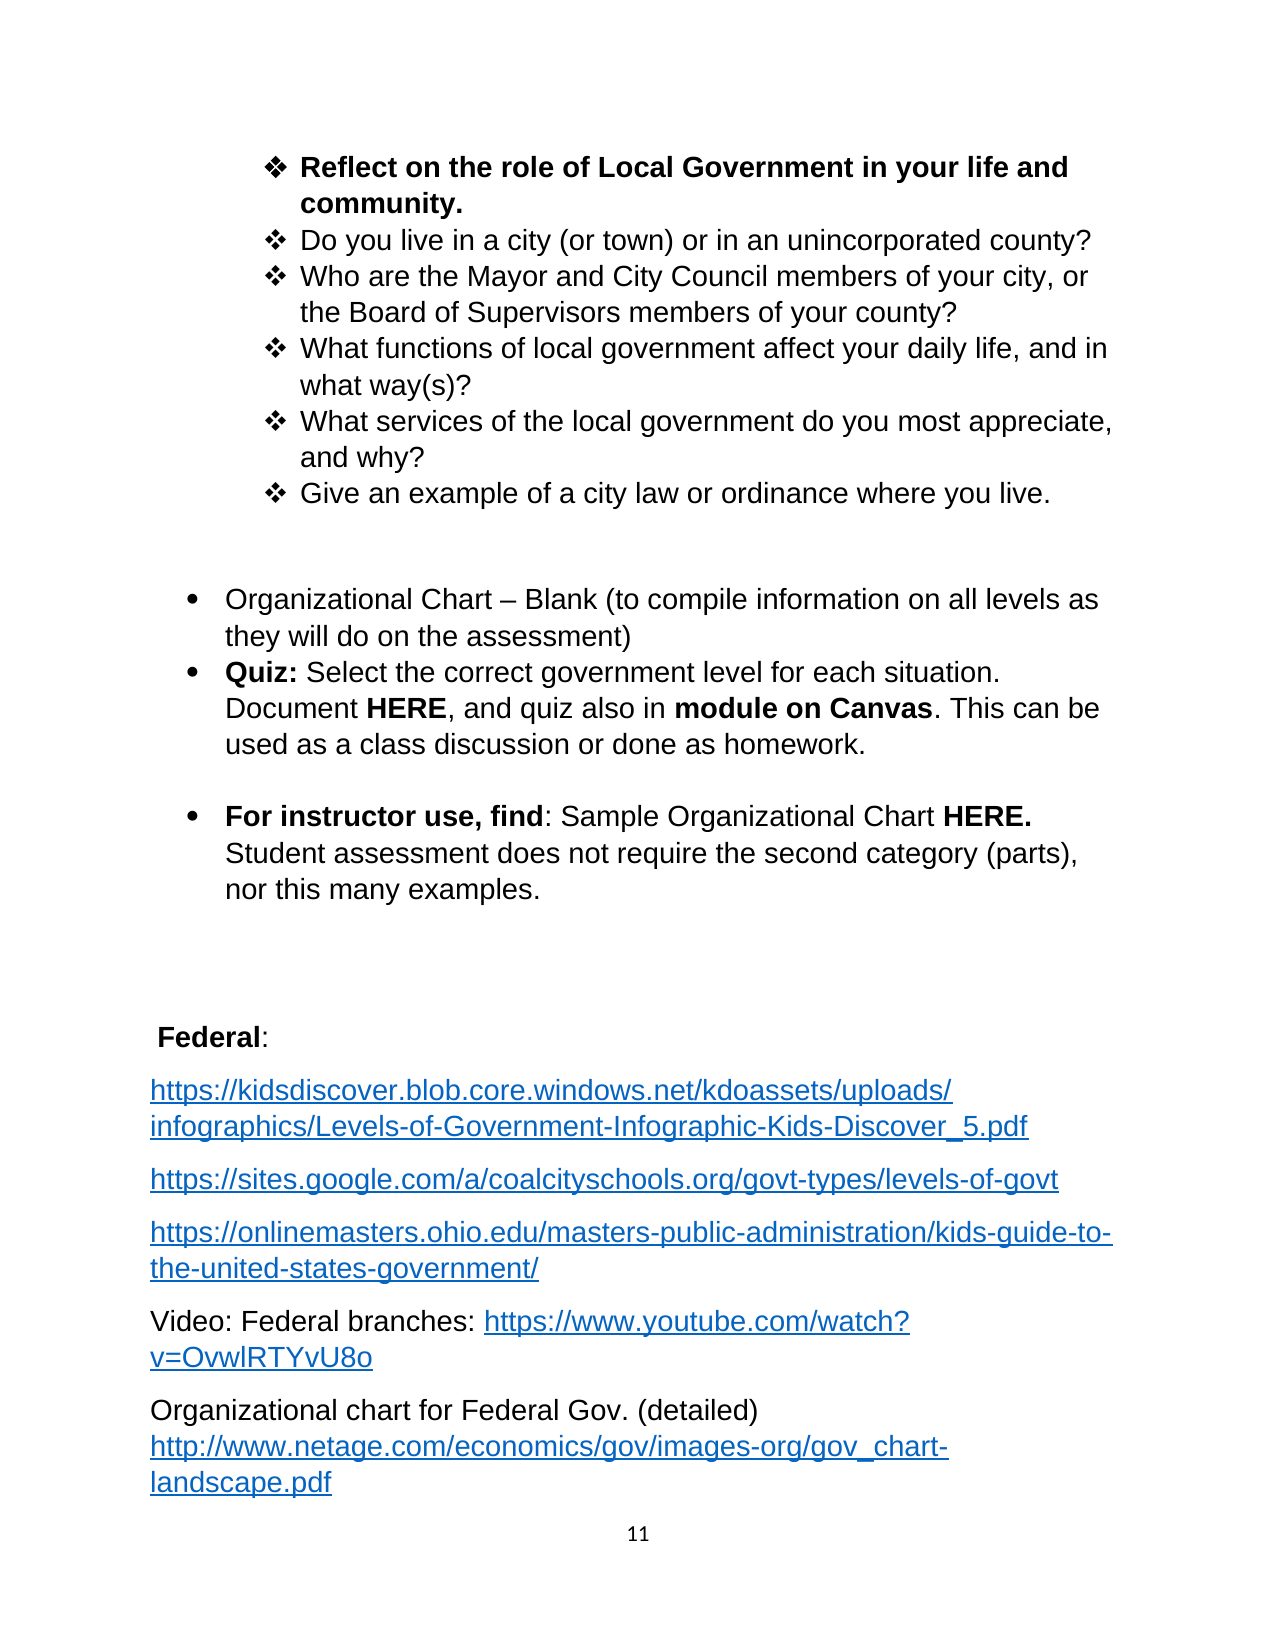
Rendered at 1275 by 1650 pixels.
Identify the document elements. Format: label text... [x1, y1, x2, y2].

list Reflect on the role of Local Government in your life and community. [262, 150, 1125, 220]
list Who are the Mayor and City Council members of your city, or the Board of Supervisors members of your county? [262, 259, 1125, 329]
list Give an example of a city law or ordinance where you live. [262, 476, 1125, 510]
list What functions of local government affect your daily life, and in what way(s)? [262, 331, 1125, 401]
list Organizational Chart – Blank (to compile information on all levels as they will do on the assessment) [187, 582, 1125, 652]
list Quiz: Select the correct government level for each situation. Document HERE, and quiz also in module on Canvas. This can be used as a class discussion or done as homework. [187, 655, 1125, 761]
list For instructor use, find: Sample Organizational Chart HERE. Student assessment does not require the second category (parts), nor this many examples. [187, 799, 1125, 906]
list What services of the local government do you most appreciate, and why? [262, 404, 1125, 474]
text Federal: [150, 1020, 1125, 1054]
text https://sites.google.com/a/coalcityschools.org/govt-types/levels-of-govt [150, 1162, 1125, 1196]
text https://kidsdiscover.blob.core.windows.net/kdoassets/uploads/infographics/Levels-of-Government-Infographic-Kids-Discover_5.pdf [150, 1073, 1125, 1143]
text Organizational chart for Federal Gov. (detailed) http://www.netage.com/economics/gov/images-org/gov_chart-landscape.pdf [150, 1393, 1125, 1498]
list Do you live in a city (or town) or in an unincorporated county? [262, 222, 1125, 256]
text https://onlinemasters.ohio.edu/masters-public-administration/kids-guide-to-the-united-states-government/ [150, 1215, 1125, 1284]
text Video: Federal branches: https://www.youtube.com/watch?v=OvwlRTYvU8o [150, 1304, 1125, 1373]
